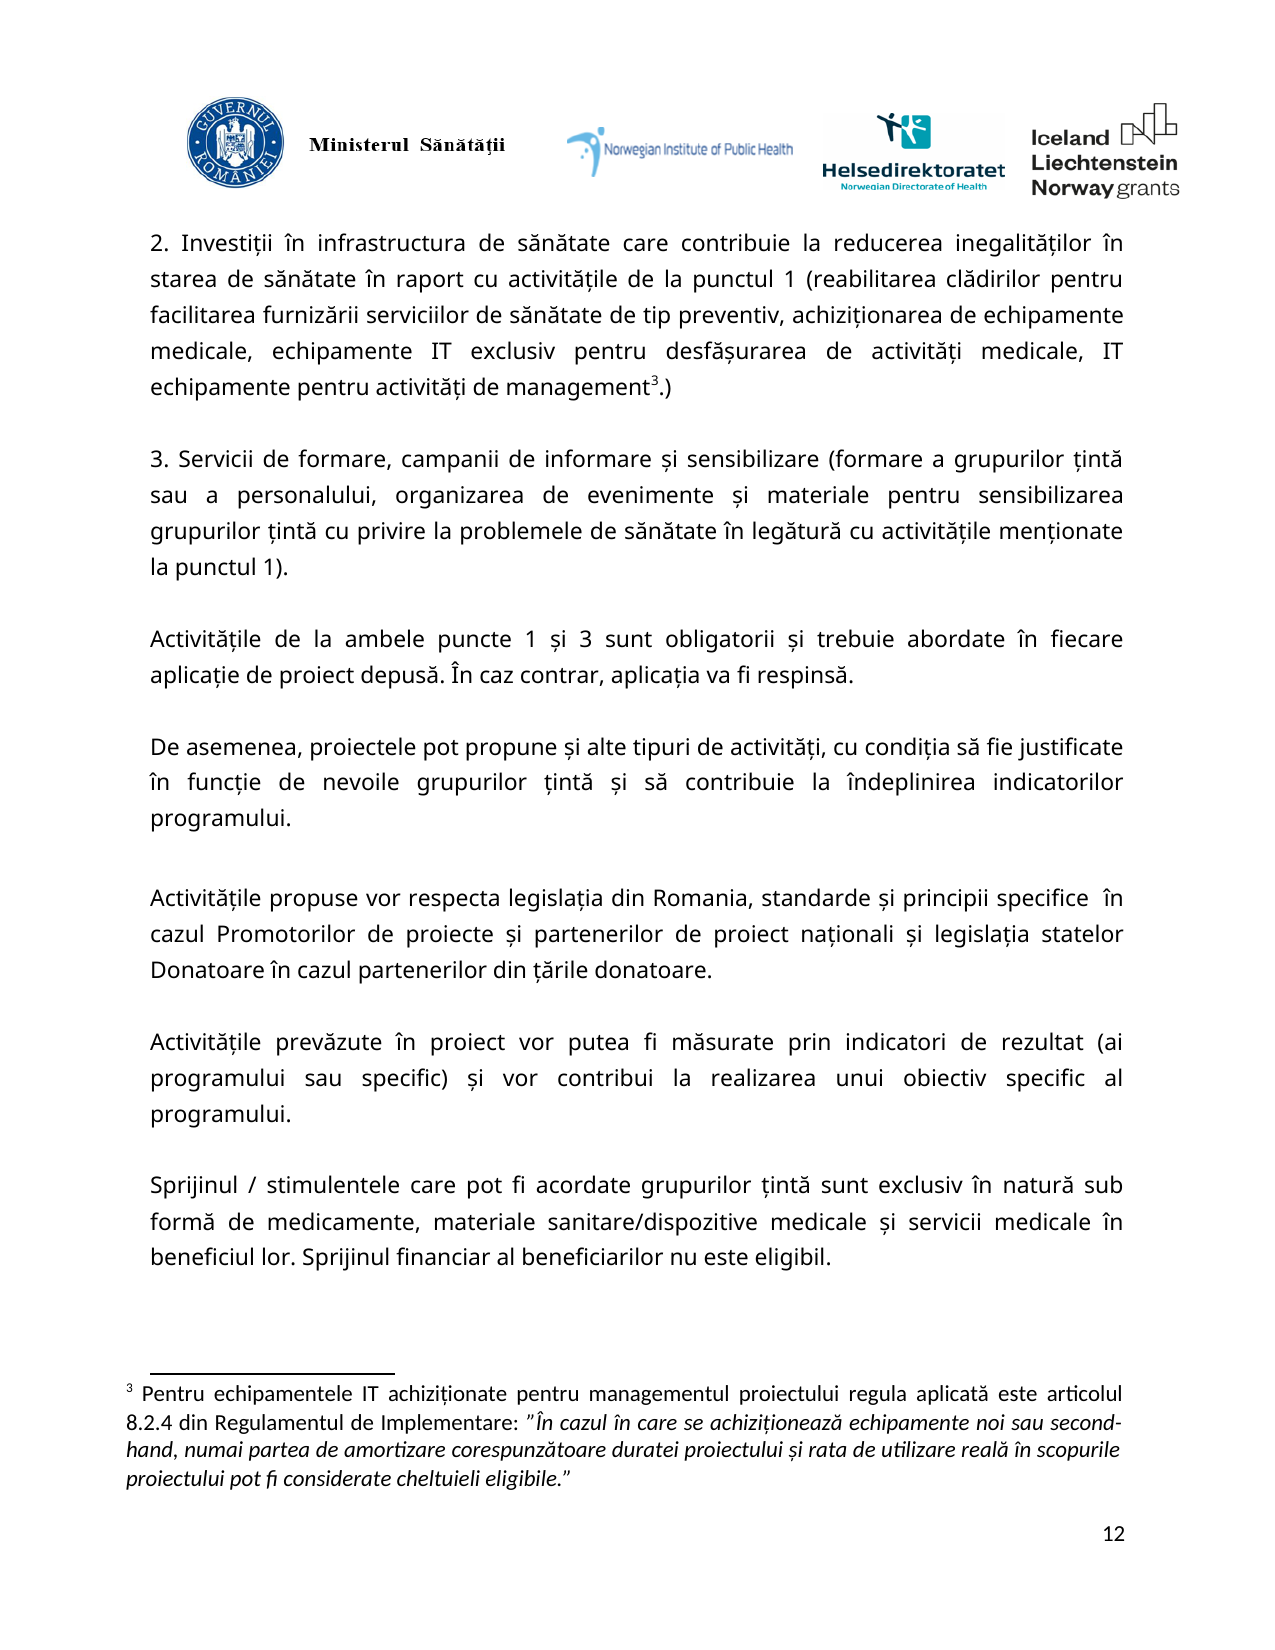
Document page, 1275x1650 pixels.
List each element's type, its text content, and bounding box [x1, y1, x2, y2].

text Activitățile de la ambele puncte 1 și 3 sunt obligatorii și trebuie abordate în fiecare aplicație de proiect depusă. În caz contrar, aplicația va fi respinsă. [150, 623, 1125, 690]
text Activitățile propuse vor respecta legislația din Romania, standarde și principii specifice în cazul Promotorilor de proiecte și partenerilor de proiect naționali și legislația statelor Donatoare în cazul partenerilor din țările donatoare. [150, 882, 1125, 985]
text 3. Servicii de formare, campanii de informare și sensibilizare (formare a grupurilor țintă sau a personalului, organizarea de evenimente și materiale pentru sensibilizarea grupurilor țintă cu privire la problemele de sănătate în legătură cu activitățile menționate la punctul 1). [150, 443, 1125, 582]
text Activitățile prevăzute în proiect vor putea fi măsurate prin indicatori de rezultat (ai programului sau specific) și vor contribui la realizarea unui obiectiv specific al programului. [150, 1026, 1125, 1129]
picture [150, 75, 1209, 228]
text De asemenea, proiectele pot propune și alte tipuri de activități, cu condiția să fie justificate în funcție de nevoile grupurilor țintă și să contribuie la îndeplinirea indicatorilor programului. [150, 730, 1125, 833]
text 2. Investiții în infrastructura de sănătate care contribuie la reducerea inegalităților în starea de sănătate în raport cu activitățile de la punctul 1 (reabilitarea clădirilor pentru facilitarea furnizării serviciilor de sănătate de tip preventiv, achiziționarea de echipamente medicale, echipamente IT exclusiv pentru desfășurarea de activități medicale, IT echipamente pentru activități de management.) [150, 228, 1125, 402]
text Sprijinul / stimulentele care pot fi acordate grupurilor țintă sunt exclusiv în natură sub formă de medicamente, materiale sanitare/dispozitive medicale și servicii medicale în beneficiul lor. Sprijinul financiar al beneficiarilor nu este eligibil. [150, 1169, 1125, 1273]
